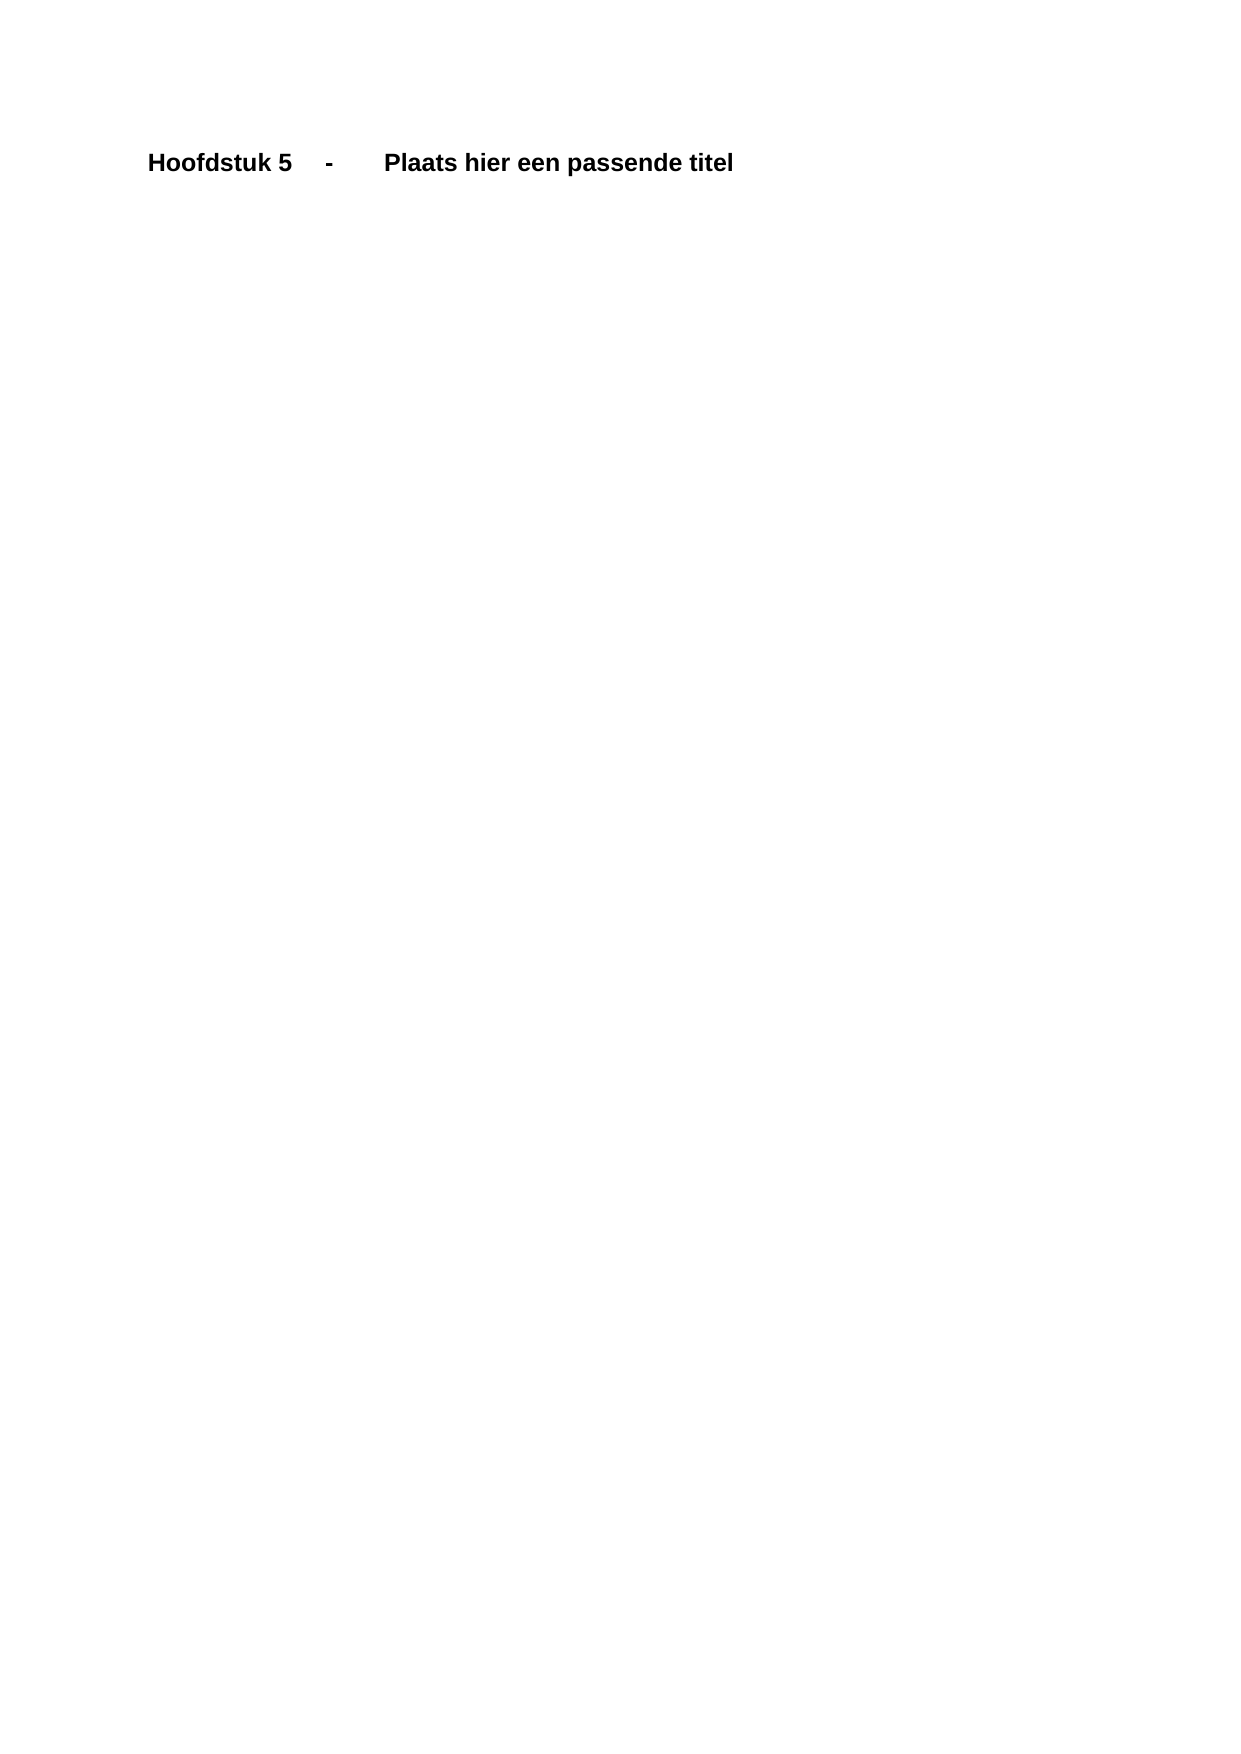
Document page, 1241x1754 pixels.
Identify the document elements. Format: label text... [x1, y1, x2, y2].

text Hoofdstuk 5 - Plaats hier een passende titel [148, 148, 1093, 176]
